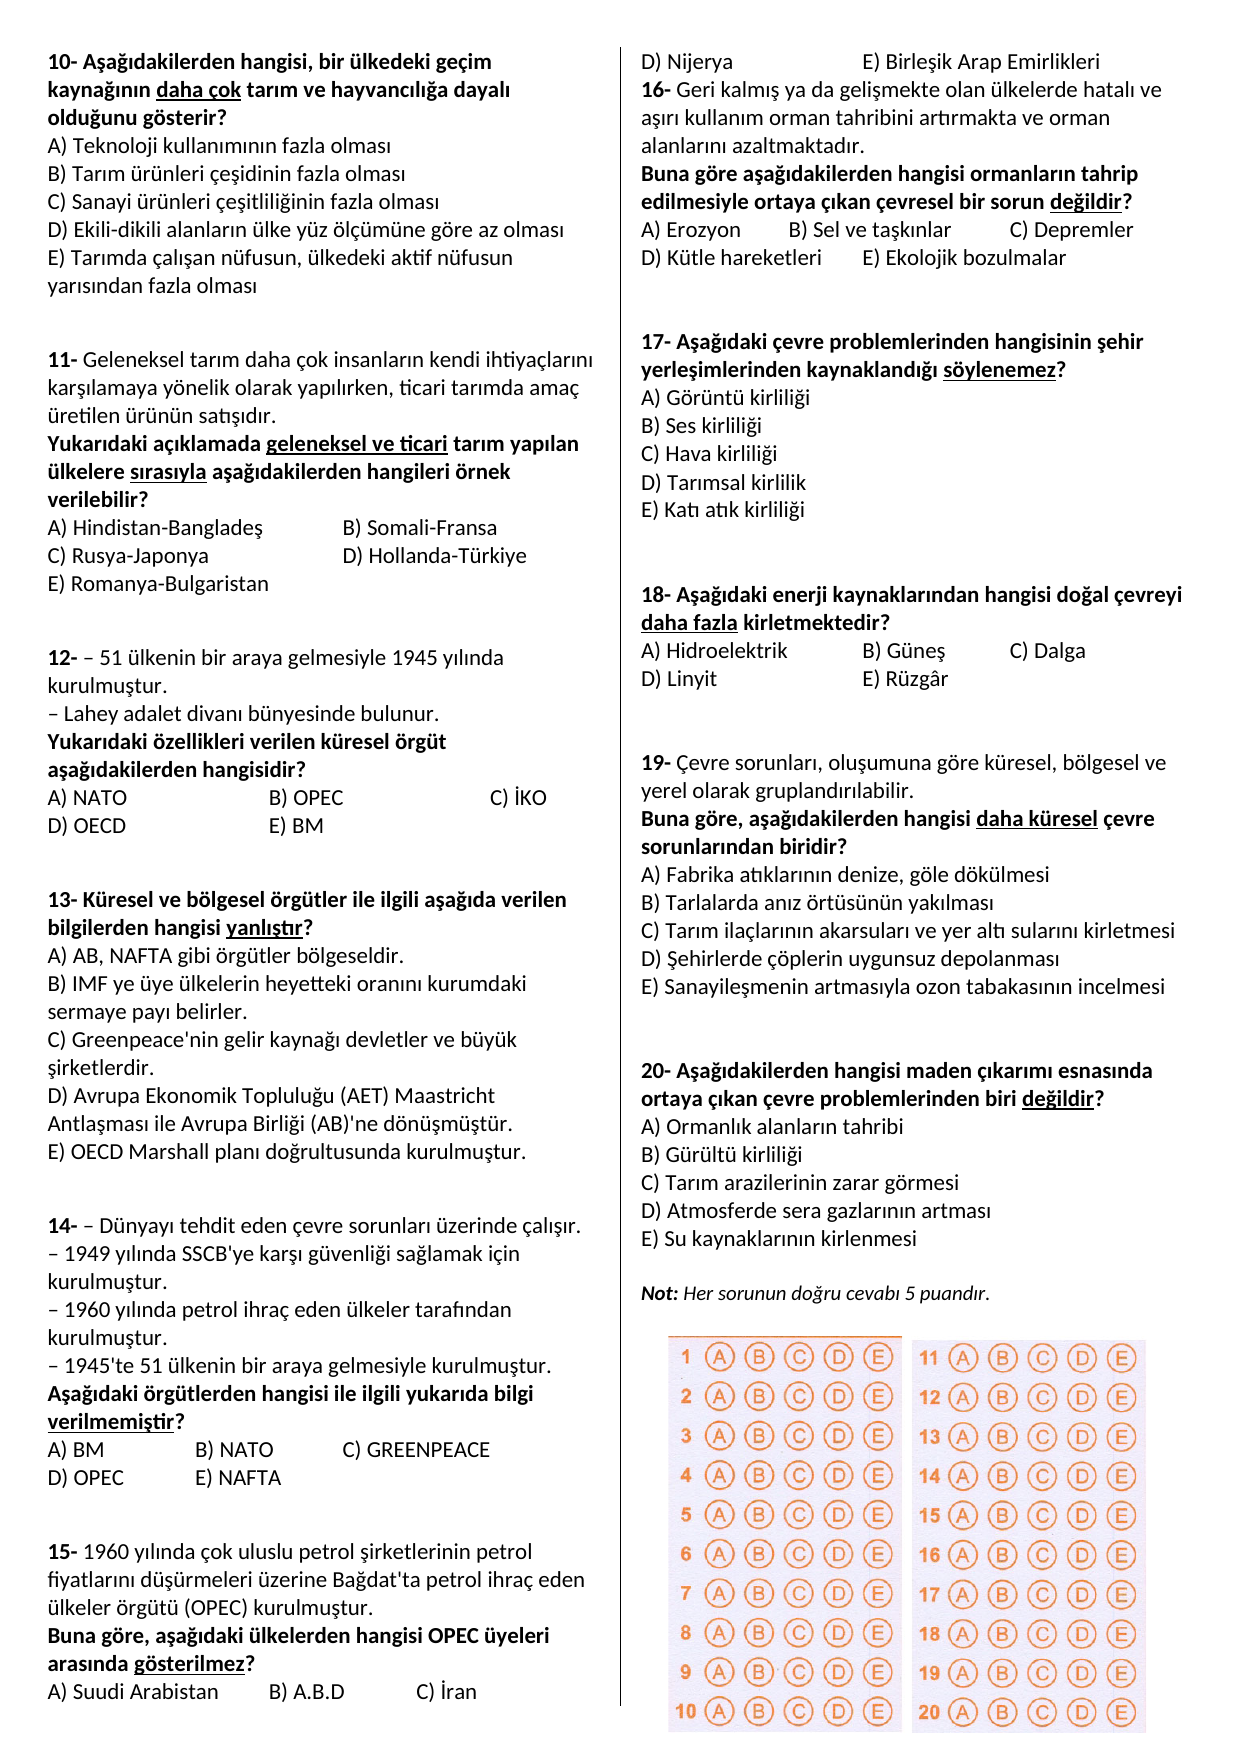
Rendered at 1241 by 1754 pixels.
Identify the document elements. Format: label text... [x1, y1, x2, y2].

text D) Atmosferde sera gazlarının artması [641, 1196, 1193, 1224]
text C) Sanayi ürünleri çeşitliliğinin fazla olması [47, 187, 599, 215]
text D) OPEC E) NAFTA [47, 1463, 599, 1492]
text Yukarıdaki özellikleri verilen küresel örgüt aşağıdakilerden hangisidir? [47, 727, 599, 783]
text A) Görüntü kirliliği [641, 383, 1193, 412]
text E) Tarımda çalışan nüfusun, ülkedeki aktif nüfusun yarısından fazla olması [47, 243, 599, 299]
text A) NATO B) OPEC C) İKO [47, 783, 599, 811]
text Buna göre aşağıdakilerden hangisi ormanların tahrip edilmesiyle ortaya çıkan çevresel bir sorun değildir? [641, 159, 1193, 215]
text A) BM B) NATO C) GREENPEACE [47, 1436, 599, 1463]
text 10- Aşağıdakilerden hangisi, bir ülkedeki geçim kaynağının daha çok tarım ve hayvancılığa dayalı olduğunu gösterir? [47, 47, 599, 131]
text A) Hindistan-Bangladeş B) Somali-Fransa [47, 513, 599, 541]
text D) OECD E) BM [47, 811, 599, 839]
text C) Tarım arazilerinin zarar görmesi [641, 1168, 1193, 1196]
text Not: Her sorunun doğru cevabı 5 puandır. [641, 1280, 1193, 1306]
text – 1960 yılında petrol ihraç eden ülkeler tarafından kurulmuştur. [47, 1295, 599, 1351]
text Buna göre, aşağıdaki ülkelerden hangisi OPEC üyeleri arasında gösterilmez? [47, 1621, 599, 1677]
text Buna göre, aşağıdakilerden hangisi daha küresel çevre sorunlarından biridir? [641, 804, 1193, 860]
text A) Ormanlık alanların tahribi [641, 1112, 1193, 1140]
text C) Tarım ilaçlarının akarsuları ve yer altı sularını kirletmesi [641, 916, 1193, 944]
text 18- Aşağıdaki enerji kaynaklarından hangisi doğal çevreyi daha fazla kirletmektedir? [641, 580, 1193, 636]
text 15- 1960 yılında çok uluslu petrol şirketlerinin petrol fiyatlarını düşürmeleri üzerine Bağdat'ta petrol ihraç eden ülkeler örgütü (OPEC) kurulmuştur. [47, 1537, 599, 1621]
text Aşağıdaki örgütlerden hangisi ile ilgili yukarıda bilgi verilmemiştir? [47, 1379, 599, 1436]
text D) Şehirlerde çöplerin uygunsuz depolanması [641, 944, 1193, 972]
text C) Greenpeace'nin gelir kaynağı devletler ve büyük şirketlerdir. [47, 1025, 599, 1081]
text 20- Aşağıdakilerden hangisi maden çıkarımı esnasında ortaya çıkan çevre problemlerinden biri değildir? [641, 1056, 1193, 1112]
text A) Hidroelektrik B) Güneş C) Dalga [641, 636, 1193, 664]
text C) Rusya-Japonya D) Hollanda-Türkiye [47, 541, 599, 569]
text – 1949 yılında SSCB'ye karşı güvenliği sağlamak için kurulmuştur. [47, 1239, 599, 1295]
text 14- – Dünyayı tehdit eden çevre sorunları üzerinde çalışır. [47, 1211, 599, 1239]
text 17- Aşağıdaki çevre problemlerinden hangisinin şehir yerleşimlerinden kaynaklandığı söylenemez? [641, 327, 1193, 383]
picture [668, 1336, 1148, 1733]
text E) OECD Marshall planı doğrultusunda kurulmuştur. [47, 1137, 599, 1166]
text 16- Geri kalmış ya da gelişmekte olan ülkelerde hatalı ve aşırı kullanım orman tahribini artırmakta ve orman alanlarını azaltmaktadır. [641, 75, 1193, 159]
text A) Teknoloji kullanımının fazla olması [47, 131, 599, 159]
text D) Ekili-dikili alanların ülke yüz ölçümüne göre az olması [47, 215, 599, 243]
text D) Nijerya E) Birleşik Arap Emirlikleri [641, 47, 1193, 75]
text 11- Geleneksel tarım daha çok insanların kendi ihtiyaçlarını karşılamaya yönelik olarak yapılırken, ticari tarımda amaç üretilen ürünün satışıdır. [47, 345, 599, 429]
text A) Erozyon B) Sel ve taşkınlar C) Depremler [641, 215, 1193, 243]
text 12- – 51 ülkenin bir araya gelmesiyle 1945 yılında kurulmuştur. [47, 643, 599, 699]
text A) Fabrika atıklarının denize, göle dökülmesi [641, 860, 1193, 888]
text D) Kütle hareketleri E) Ekolojik bozulmalar [641, 243, 1193, 271]
text B) Gürültü kirliliği [641, 1140, 1193, 1168]
text C) Hava kirliliği [641, 439, 1193, 468]
text A) AB, NAFTA gibi örgütler bölgeseldir. [47, 941, 599, 969]
text E) Sanayileşmenin artmasıyla ozon tabakasının incelmesi [641, 972, 1193, 1000]
text D) Tarımsal kirlilik [641, 468, 1193, 496]
text D) Linyit E) Rüzgâr [641, 664, 1193, 692]
text D) Avrupa Ekonomik Topluluğu (AET) Maastricht Antlaşması ile Avrupa Birliği (AB)'ne dönüşmüştür. [47, 1081, 599, 1137]
text – 1945'te 51 ülkenin bir araya gelmesiyle kurulmuştur. [47, 1351, 599, 1379]
text 19- Çevre sorunları, oluşumuna göre küresel, bölgesel ve yerel olarak gruplandırılabilir. [641, 748, 1193, 804]
text B) IMF ye üye ülkelerin heyetteki oranını kurumdaki sermaye payı belirler. [47, 969, 599, 1025]
text B) Ses kirliliği [641, 412, 1193, 439]
text – Lahey adalet divanı bünyesinde bulunur. [47, 699, 599, 727]
text E) Romanya-Bulgaristan [47, 569, 599, 597]
text E) Katı atık kirliliği [641, 496, 1193, 524]
text E) Su kaynaklarının kirlenmesi [641, 1224, 1193, 1252]
text A) Suudi Arabistan B) A.B.D C) İran [47, 1677, 599, 1706]
text Yukarıdaki açıklamada geleneksel ve ticari tarım yapılan ülkelere sırasıyla aşağıdakilerden hangileri örnek verilebilir? [47, 429, 599, 513]
text B) Tarım ürünleri çeşidinin fazla olması [47, 159, 599, 187]
text 13- Küresel ve bölgesel örgütler ile ilgili aşağıda verilen bilgilerden hangisi yanlıştır? [47, 885, 599, 941]
text B) Tarlalarda anız örtüsünün yakılması [641, 888, 1193, 916]
